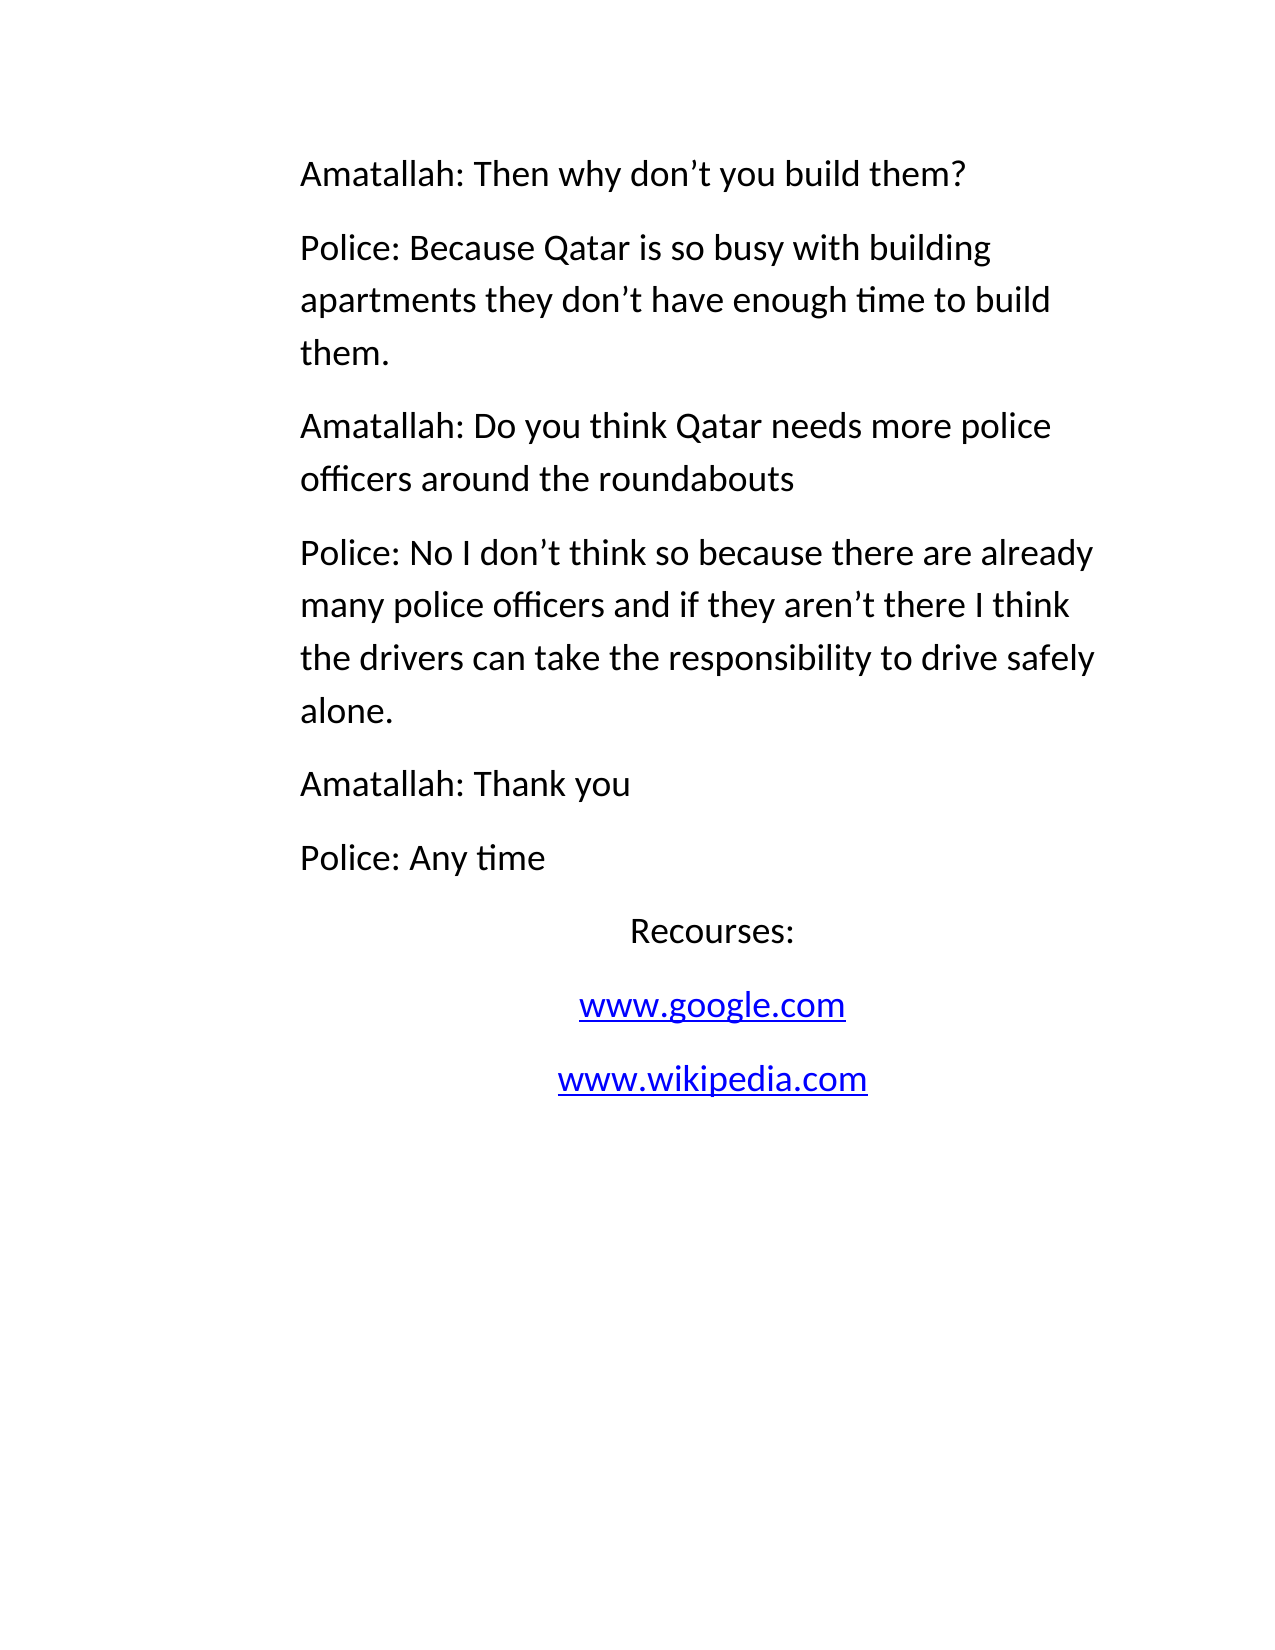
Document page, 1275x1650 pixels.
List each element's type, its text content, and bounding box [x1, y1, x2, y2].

text Amatallah: Do you think Qatar needs more police officers around the roundabouts [300, 402, 1125, 501]
text Police: No I don’t think so because there are already many police officers and if they aren’t there I think the drivers can take the responsibility to drive safely alone. [300, 529, 1125, 733]
text Police: Because Qatar is so busy with building apartments they don’t have enough time to build them. [300, 223, 1125, 375]
text www.google.com [300, 981, 1125, 1027]
text Police: Any time [300, 834, 1125, 880]
text www.wikipedia.com [300, 1054, 1125, 1100]
text Amatallah: Thank you [300, 760, 1125, 806]
text Amatallah: Then why don’t you build them? [300, 150, 1125, 196]
text Recourses: [300, 907, 1125, 953]
